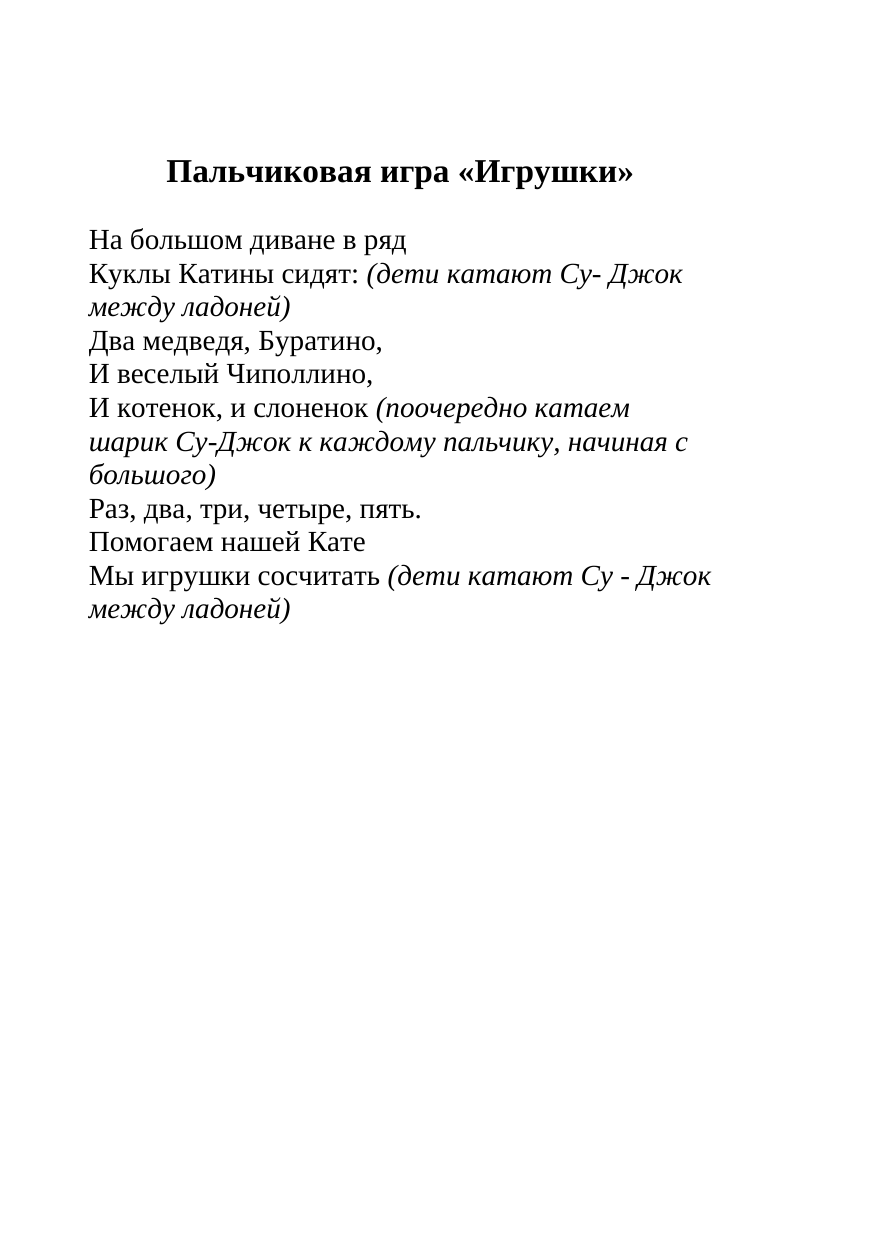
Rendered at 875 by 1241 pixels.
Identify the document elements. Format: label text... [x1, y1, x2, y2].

text Мы игрушки сосчитать (дети катают Су - Джок между ладоней) [88, 558, 712, 625]
text Раз, два, три, четыре, пять. [88, 491, 712, 524]
text Куклы Катины сидят: (дети катают Су- Джок между ладоней) [88, 256, 712, 323]
text Пальчиковая игра «Игрушки» [88, 152, 712, 190]
text И котенок, и слоненок (поочередно катаем шарик Су-Джок к каждому пальчику, начиная с большого) [88, 390, 712, 491]
text На большом диване в ряд [88, 222, 712, 256]
text И веселый Чиполлино, [88, 357, 712, 390]
text Помогаем нашей Кате [88, 524, 712, 558]
text Два медведя, Буратино, [88, 323, 712, 357]
